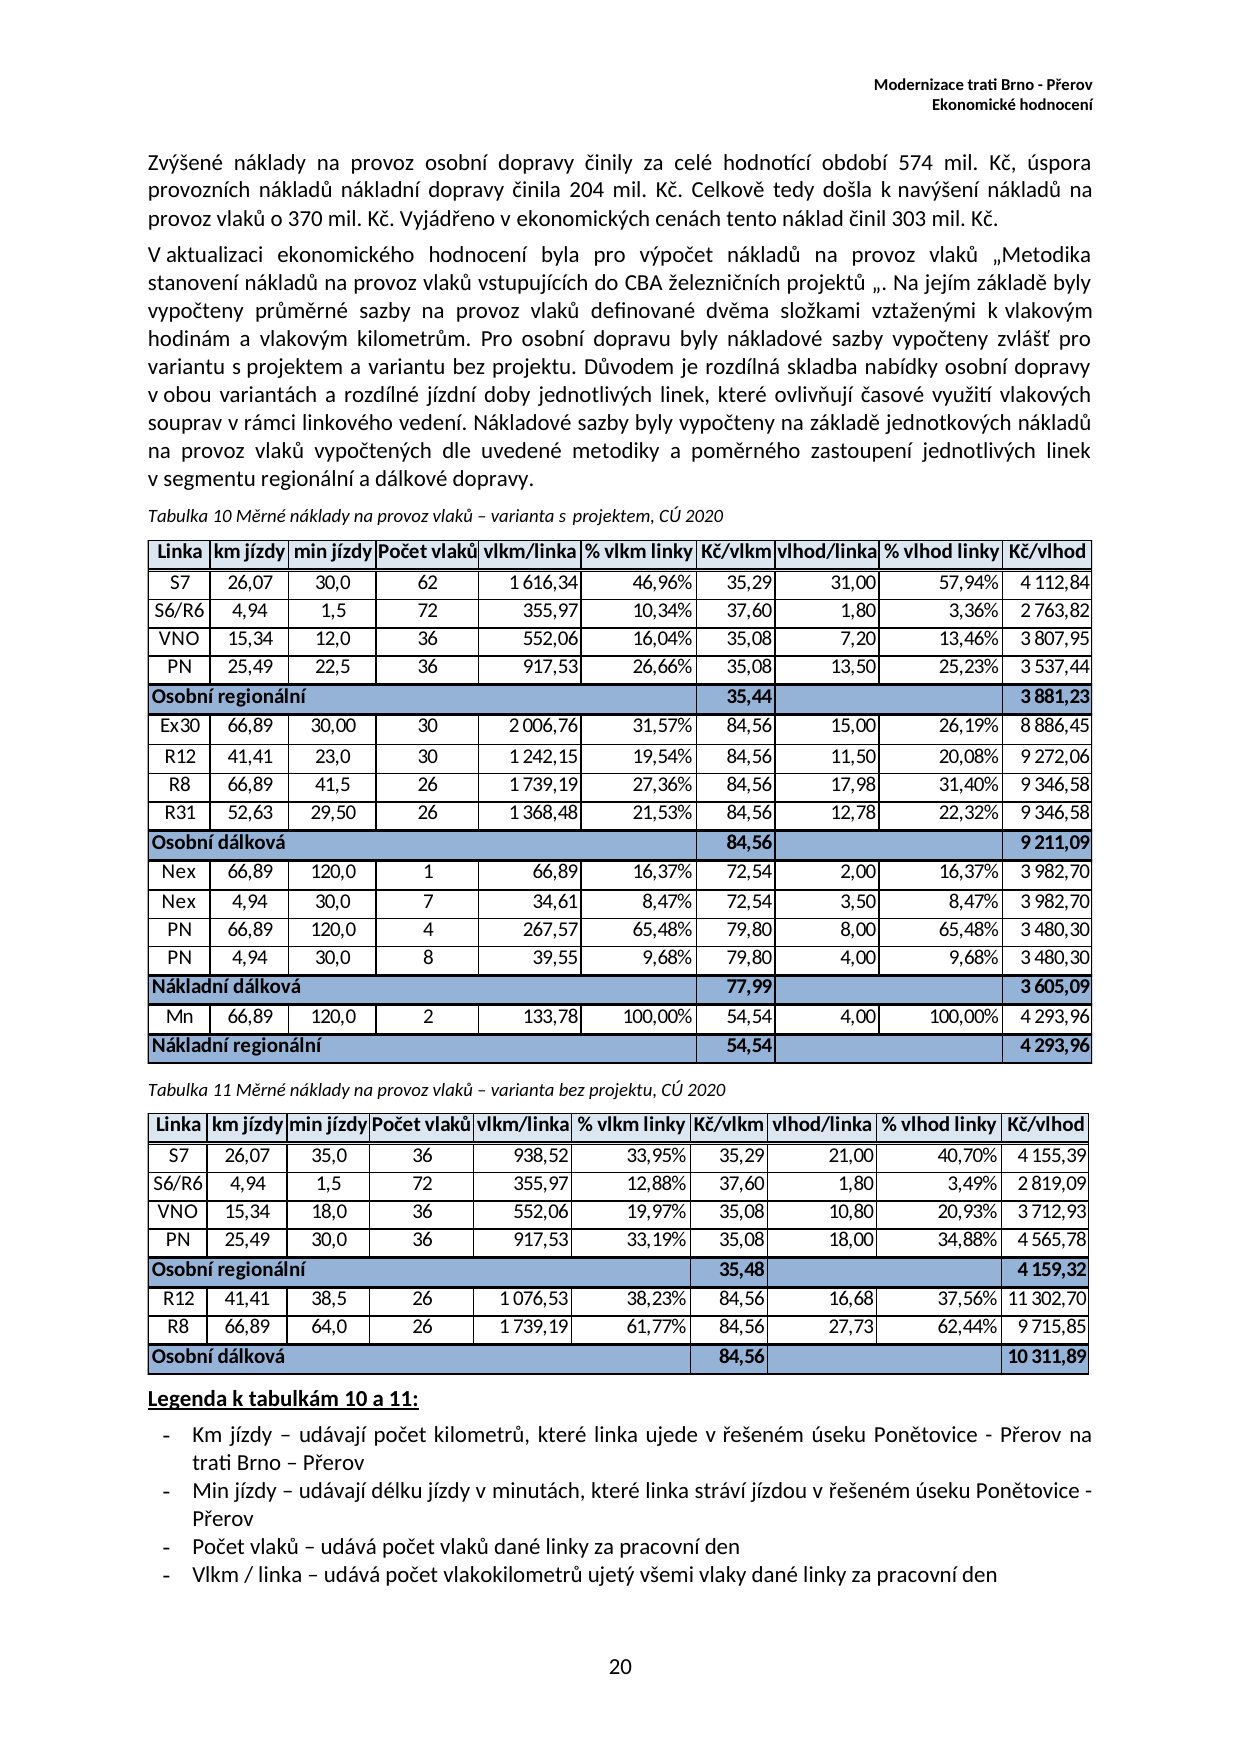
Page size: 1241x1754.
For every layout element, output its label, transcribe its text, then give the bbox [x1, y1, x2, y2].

text V aktualizaci ekonomického hodnocení byla pro výpočet nákladů na provoz vlaků „Metodika stanovení nákladů na provoz vlaků vstupujících do CBA železničních projektů „. Na jejím základě byly vypočteny průměrné sazby na provoz vlaků definované dvěma složkami vztaženými k vlakovým hodinám a vlakovým kilometrům. Pro osobní dopravu byly nákladové sazby vypočteny zvlášť pro variantu s projektem a variantu bez projektu. Důvodem je rozdílná skladba nabídky osobní dopravy v obou variantách a rozdílné jízdní doby jednotlivých linek, které ovlivňují časové využití vlakových souprav v rámci linkového vedení. Nákladové sazby byly vypočteny na základě jednotkových nákladů na provoz vlaků vypočtených dle uvedené metodiky a poměrného zastoupení jednotlivých linek v segmentu regionální a dálkové dopravy. [148, 240, 1093, 492]
text Zvýšené náklady na provoz osobní dopravy činily za celé hodnotící období 574 mil. Kč, úspora provozních nákladů nákladní dopravy činila 204 mil. Kč. Celkově tedy došla k navýšení nákladů na provoz vlaků o 370 mil. Kč. Vyjádřeno v ekonomických cenách tento náklad činil 303 mil. Kč. [148, 148, 1093, 232]
text Tabulka 10 Měrné náklady na provoz vlaků – varianta s projektem, CÚ 2020 [148, 505, 1093, 528]
text Tabulka 11 Měrné náklady na provoz vlaků – varianta bez projektu, CÚ 2020 [148, 1078, 1093, 1101]
list Km jízdy – udávají počet kilometrů, které linka ujede v řešeném úseku Ponětovice - Přerov na trati Brno – Přerov [162, 1420, 1093, 1476]
list Min jízdy – udávají délku jízdy v minutách, které linka stráví jízdou v řešeném úseku Ponětovice - Přerov [162, 1476, 1093, 1532]
list Počet vlaků – udává počet vlaků dané linky za pracovní den [162, 1532, 1093, 1561]
list Vlkm / linka – udává počet vlakokilometrů ujetý všemi vlaky dané linky za pracovní den [162, 1561, 1093, 1588]
text Legenda k tabulkám 10 a 11: [148, 1384, 1093, 1412]
